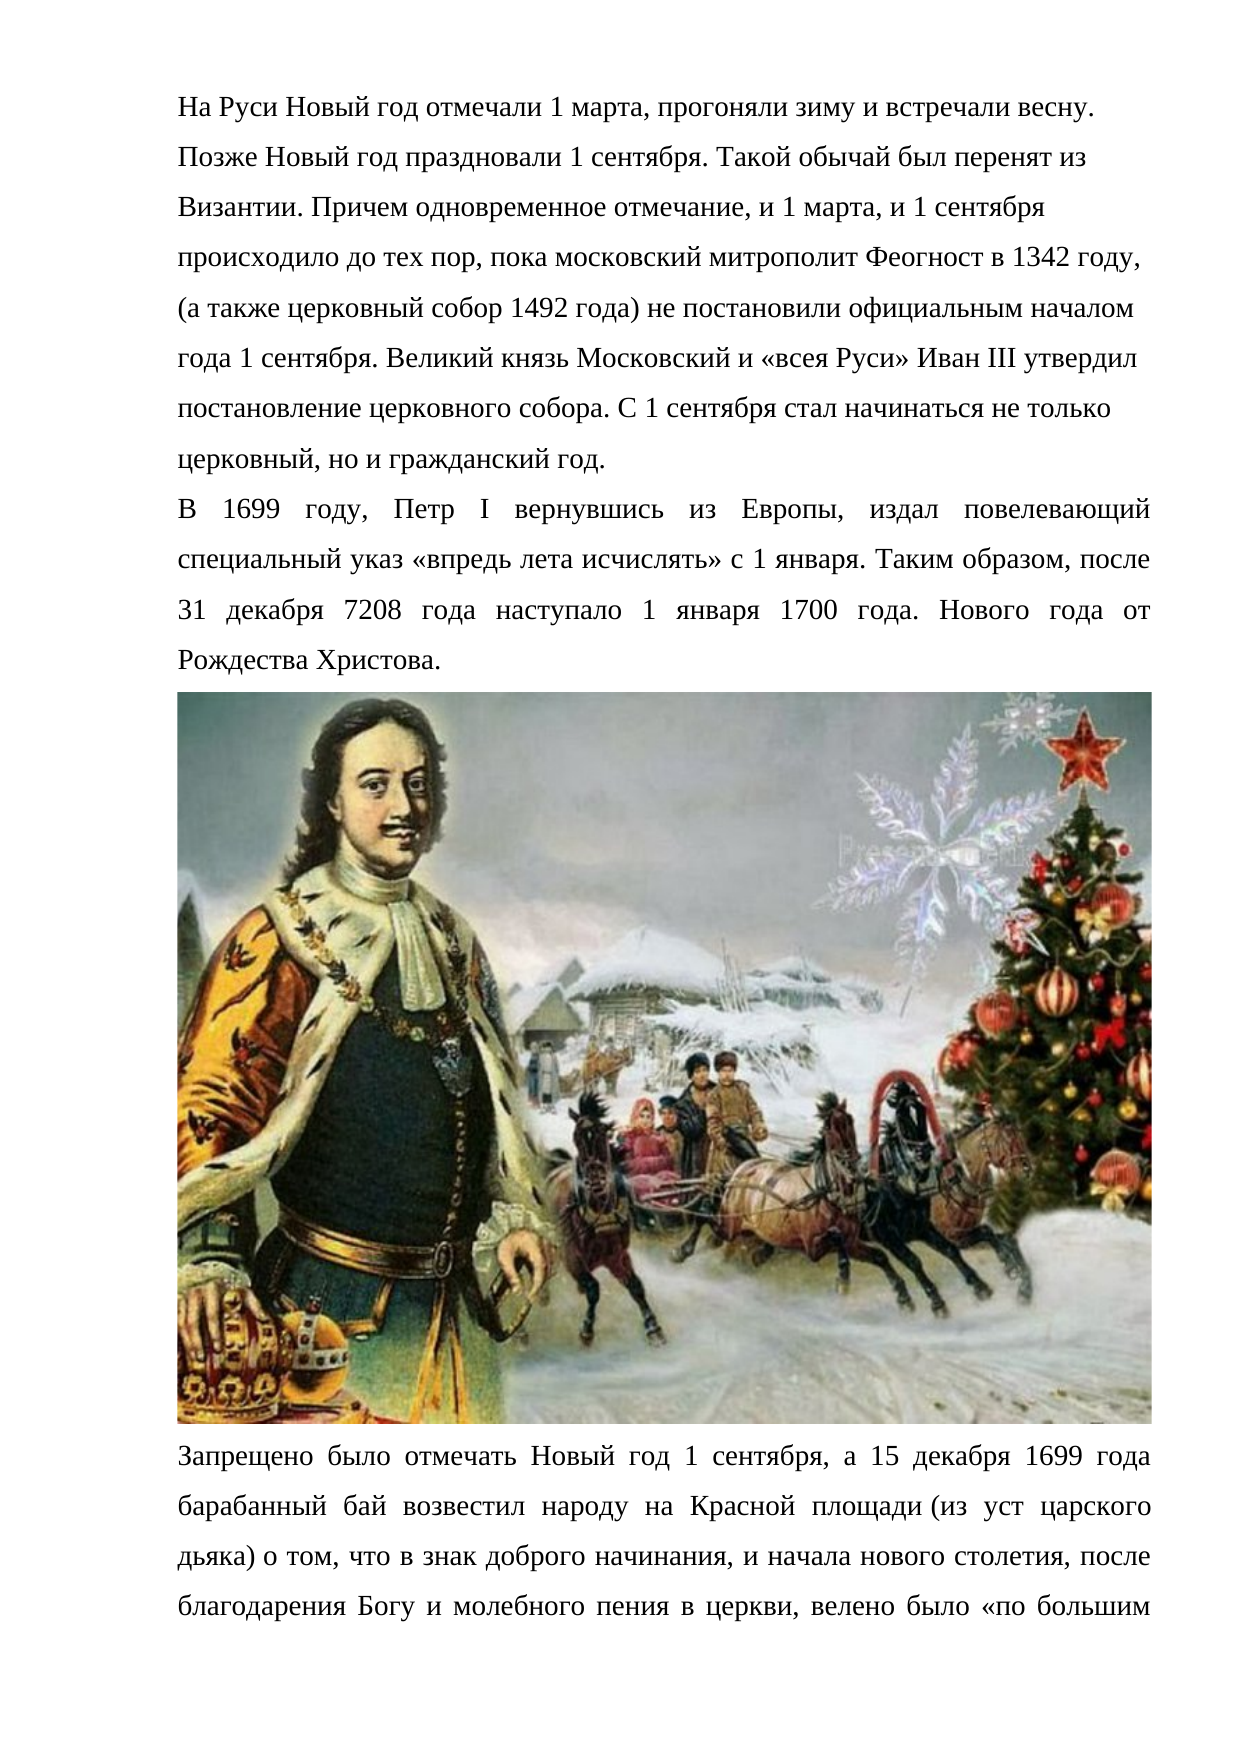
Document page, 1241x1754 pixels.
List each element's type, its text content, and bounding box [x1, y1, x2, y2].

picture [177, 692, 1152, 1424]
text В 1699 году, Петр I вернувшись из Европы, издал повелевающий специальный указ «впредь лета исчислять» с 1 января. Таким образом, после 31 декабря 7208 года наступало 1 января 1700 года. Нового года от Рождества Христова. [177, 491, 1152, 676]
text Позже Новый год праздновали 1 сентября. Такой обычай был перенят из Византии. Причем одновременное отмечание, и 1 марта, и 1 сентября происходило до тех пор, пока московский митрополит Феогност в 1342 году, (а также церковный собор 1492 года) не постановили официальным началом года 1 сентября. Великий князь Московский и «всея Руси» Иван III утвердил постановление церковного собора. С 1 сентября стал начинаться не только церковный, но и гражданский год. [177, 139, 1152, 474]
text На Руси Новый год отмечали 1 марта, прогоняли зиму и встречали весну. [177, 89, 1152, 122]
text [177, 1438, 1152, 1622]
